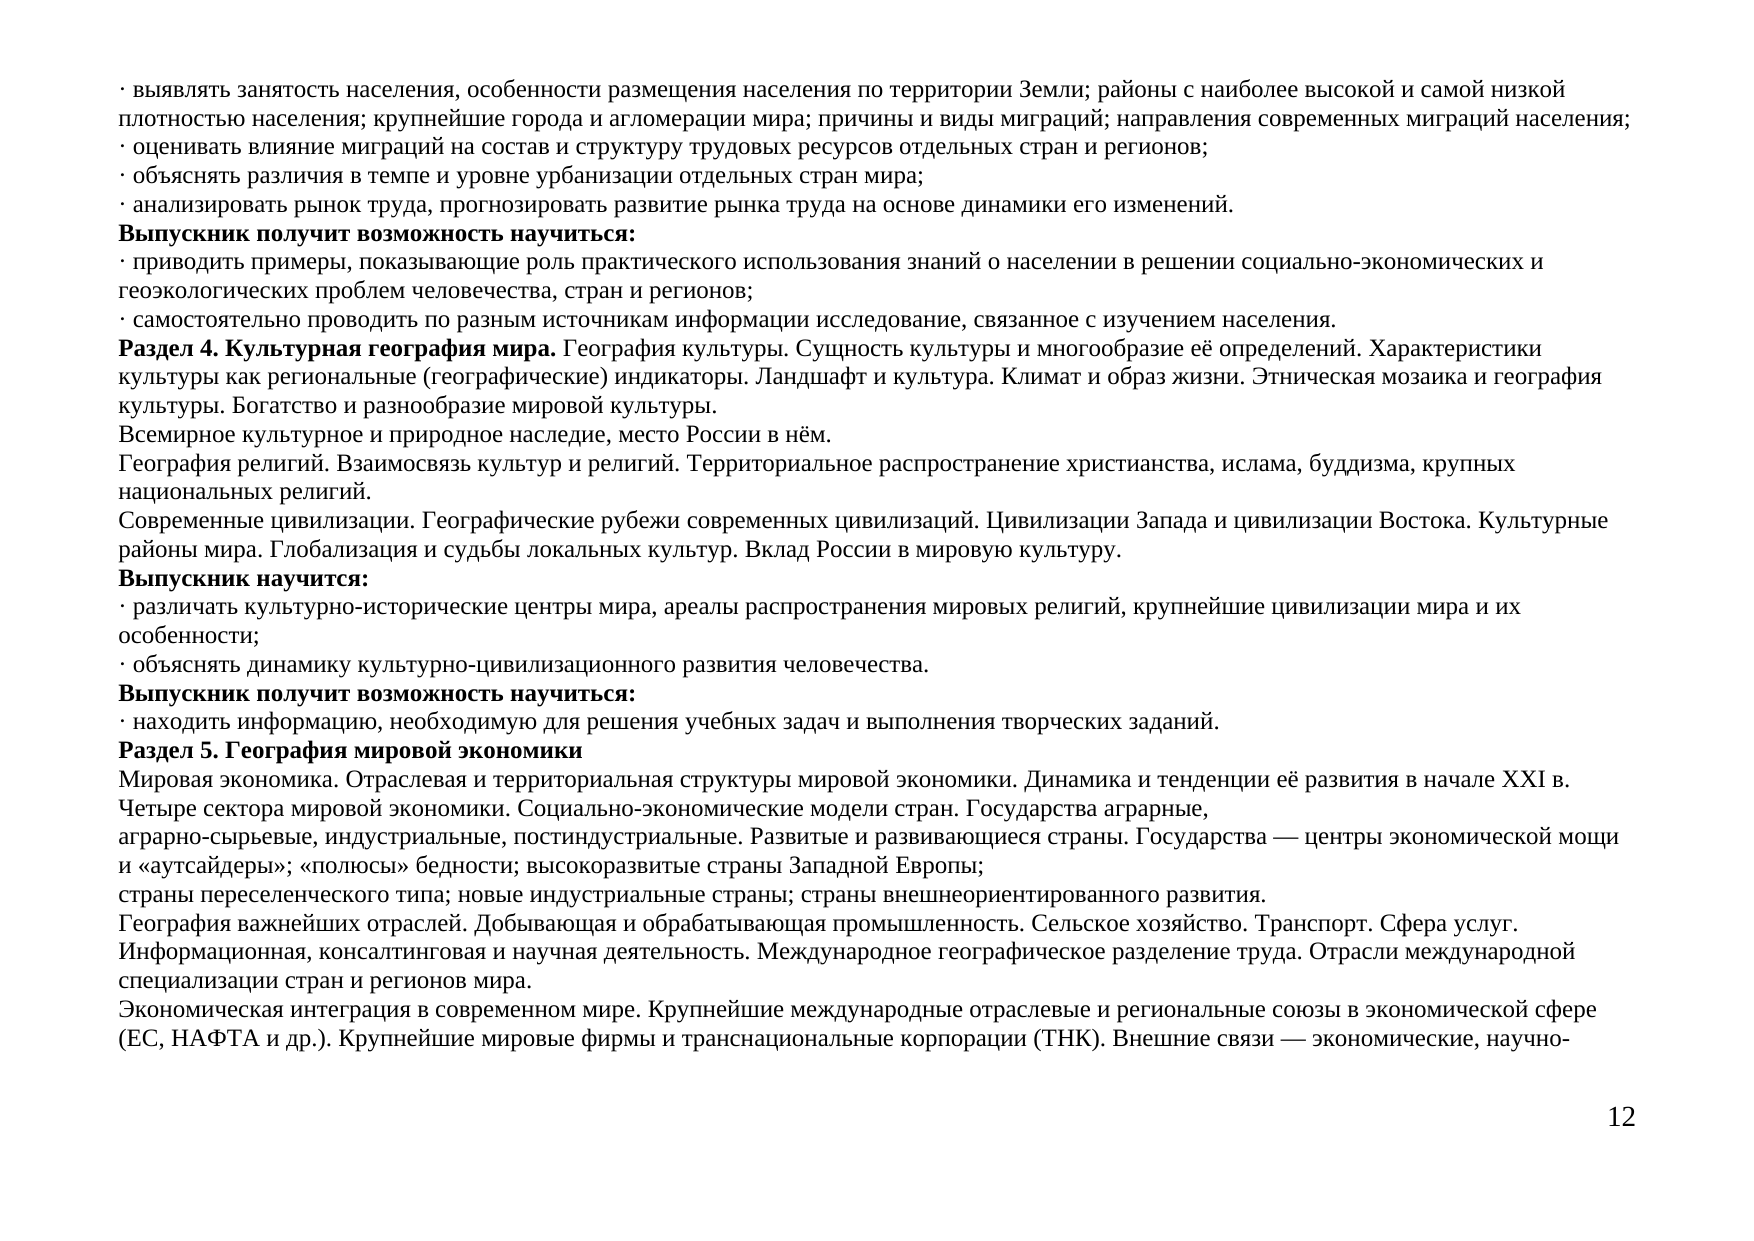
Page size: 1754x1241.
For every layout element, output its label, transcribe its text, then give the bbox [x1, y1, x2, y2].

text География важнейших отраслей. Добывающая и обрабатывающая промышленность. Сельское хозяйство. Транспорт. Сфера услуг. Информационная, консалтинговая и научная деятельность. Международное географическое разделение труда. Отрасли международной специализации стран и регионов мира. [118, 908, 1636, 994]
text Выпускник получит возможность научиться: [118, 218, 1636, 246]
text · выявлять занятость населения, особенности размещения населения по территории Земли; районы с наиболее высокой и самой низкой плотностью населения; крупнейшие города и агломерации мира; причины и виды миграций; направления современных миграций населения; [118, 74, 1636, 131]
text аграрно-сырьевые, индустриальные, постиндустриальные. Развитые и развивающиеся страны. Государства — центры экономической мощи и «аутсайдеры»; «полюсы» бедности; высокоразвитые страны Западной Европы; [118, 821, 1636, 879]
text · находить информацию, необходимую для решения учебных задач и выполнения творческих заданий. [118, 706, 1636, 735]
text · различать культурно-исторические центры мира, ареалы распространения мировых религий, крупнейшие цивилизации мира и их особенности; [118, 591, 1636, 649]
text Выпускник получит возможность научиться: [118, 678, 1636, 706]
text Раздел 5. География мировой экономики [118, 735, 1636, 764]
text страны переселенческого типа; новые индустриальные страны; страны внешнеориентированного развития. [118, 879, 1636, 908]
text · приводить примеры, показывающие роль практического использования знаний о населении в решении социально-экономических и геоэкологических проблем человечества, стран и регионов; [118, 246, 1636, 304]
text · самостоятельно проводить по разным источникам информации исследование, связанное с изучением населения. [118, 304, 1636, 333]
text · объяснять динамику культурно-цивилизационного развития человечества. [118, 649, 1636, 678]
text · объяснять различия в темпе и уровне урбанизации отдельных стран мира; [118, 160, 1636, 189]
text Всемирное культурное и природное наследие, место России в нём. [118, 419, 1636, 448]
text Выпускник научится: [118, 563, 1636, 591]
text География религий. Взаимосвязь культур и религий. Территориальное распространение христианства, ислама, буддизма, крупных национальных религий. [118, 448, 1636, 505]
text · оценивать влияние миграций на состав и структуру трудовых ресурсов отдельных стран и регионов; [118, 131, 1636, 160]
text · анализировать рынок труда, прогнозировать развитие рынка труда на основе динамики его изменений. [118, 189, 1636, 218]
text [118, 994, 1636, 1051]
text Раздел 4. Культурная география мира. География культуры. Сущность культуры и многообразие её определений. Характеристики культуры как региональные (географические) индикаторы. Ландшафт и культура. Климат и образ жизни. Этническая мозаика и география культуры. Богатство и разнообразие мировой культуры. [118, 333, 1636, 419]
text Современные цивилизации. Географические рубежи современных цивилизаций. Цивилизации Запада и цивилизации Востока. Культурные районы мира. Глобализация и судьбы локальных культур. Вклад России в мировую культуру. [118, 505, 1636, 563]
text Мировая экономика. Отраслевая и территориальная структуры мировой экономики. Динамика и тенденции её развития в начале XXI в. Четыре сектора мировой экономики. Социально-экономические модели стран. Государства аграрные, [118, 764, 1636, 821]
